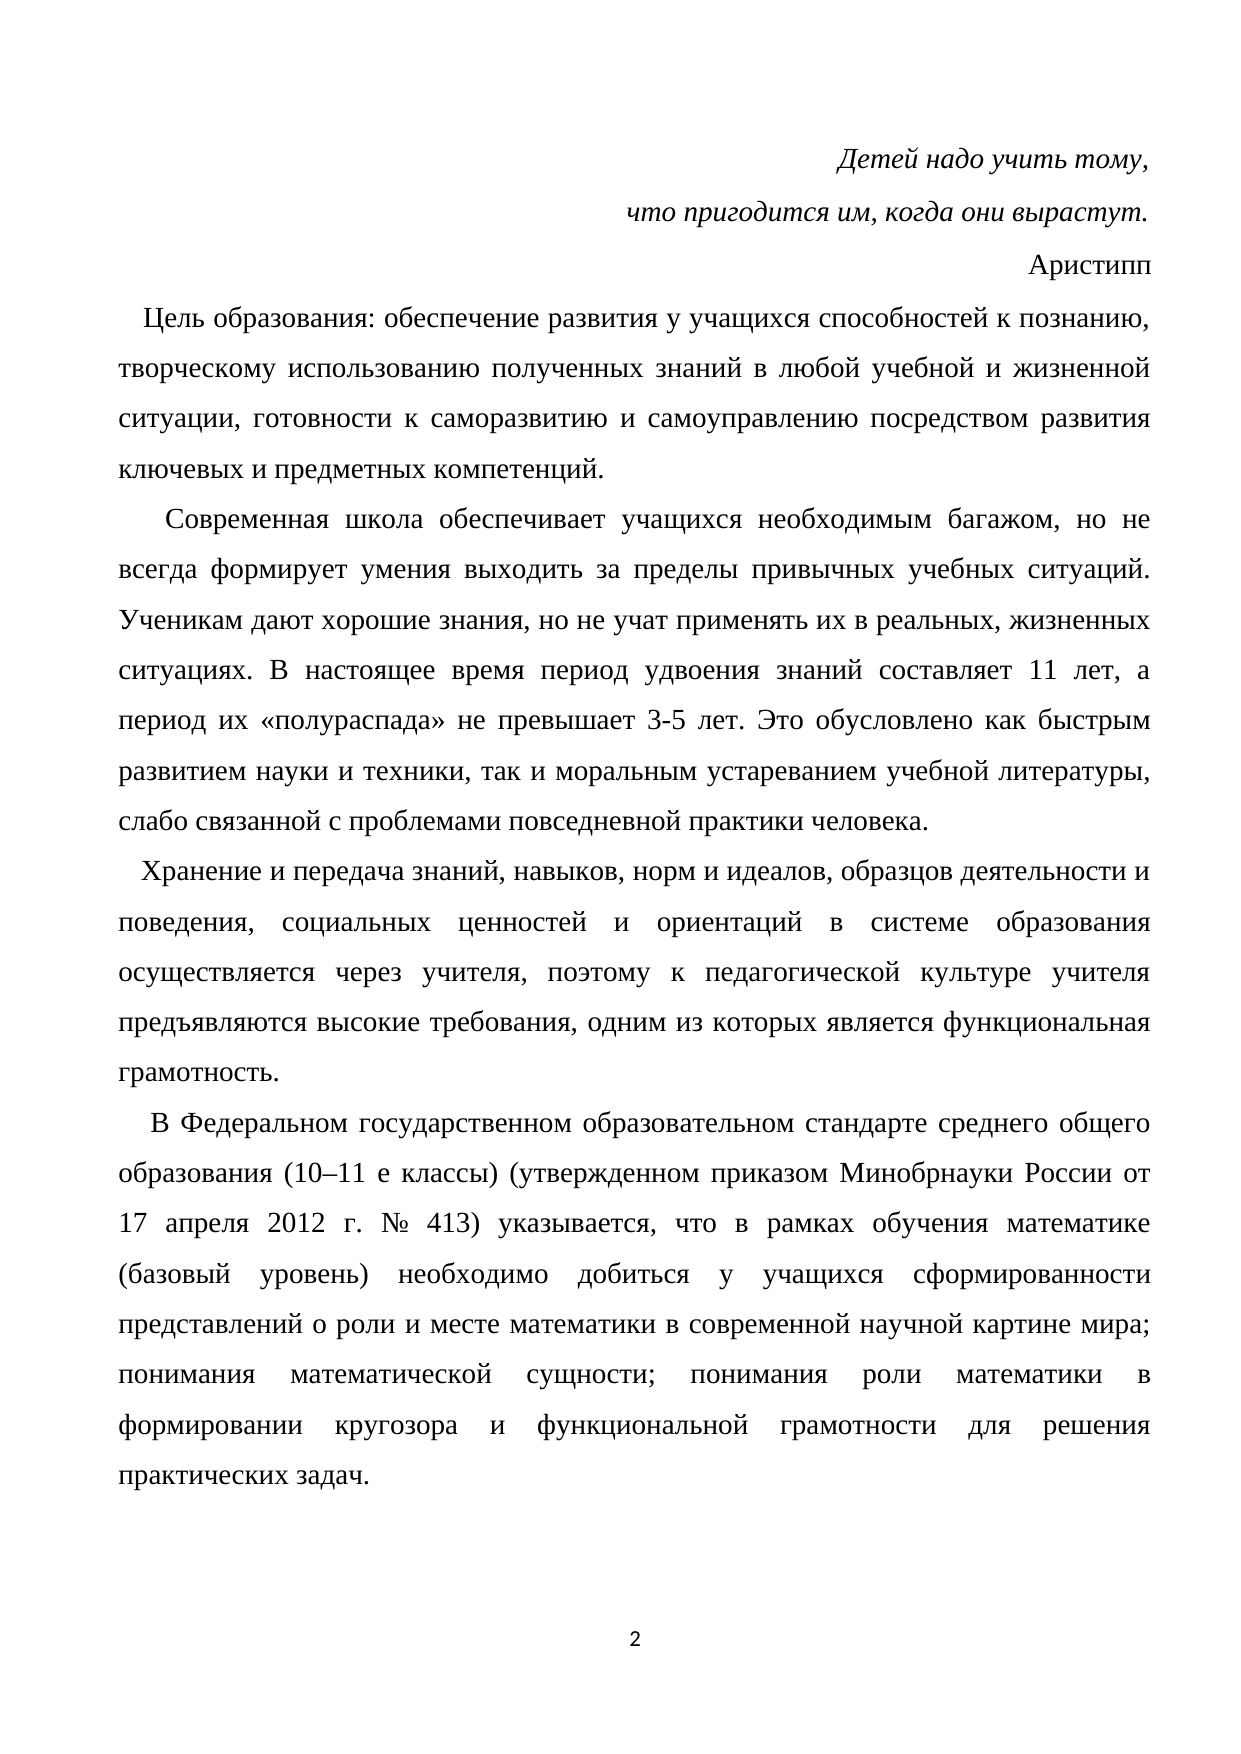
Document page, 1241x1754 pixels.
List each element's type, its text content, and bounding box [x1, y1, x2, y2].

text В Федеральном государственном образовательном стандарте среднего общего образования (10–11 е классы) (утвержденном приказом Минобрнауки России от 17 апреля 2012 г. № 413) указывается, что в рамках обучения математике (базовый уровень) необходимо добиться у учащихся сформированности представлений о роли и месте математики в современной научной картине мира; понимания математической сущности; понимания роли математики в формировании кругозора и функциональной грамотности для решения практических задач. [118, 1105, 1152, 1491]
text что пригодится им, когда они вырастут. [118, 194, 1152, 228]
text Современная школа обеспечивает учащихся необходимым багажом, но не всегда формирует умения выходить за пределы привычных учебных ситуаций. Ученикам дают хорошие знания, но не учат применять их в реальных, жизненных ситуациях. В настоящее время период удвоения знаний составляет 11 лет, а период их «полураспада» не превышает 3-5 лет. Это обусловлено как быстрым развитием науки и техники, так и моральным устареванием учебной литературы, слабо связанной с проблемами повседневной практики человека. [118, 501, 1152, 837]
text Аристипп [118, 247, 1152, 281]
text Детей надо учить тому, [118, 141, 1152, 175]
text Цель образования: обеспечение развития у учащихся способностей к познанию, творческому использованию полученных знаний в любой учебной и жизненной ситуации, готовности к саморазвитию и самоуправлению посредством развития ключевых и предметных компетенций. [118, 300, 1152, 484]
text Хранение и передача знаний, навыков, норм и идеалов, образцов деятельности и поведения, социальных ценностей и ориентаций в системе образования осуществляется через учителя, поэтому к педагогической культуре учителя предъявляются высокие требования, одним из которых является функциональная грамотность. [118, 853, 1152, 1088]
